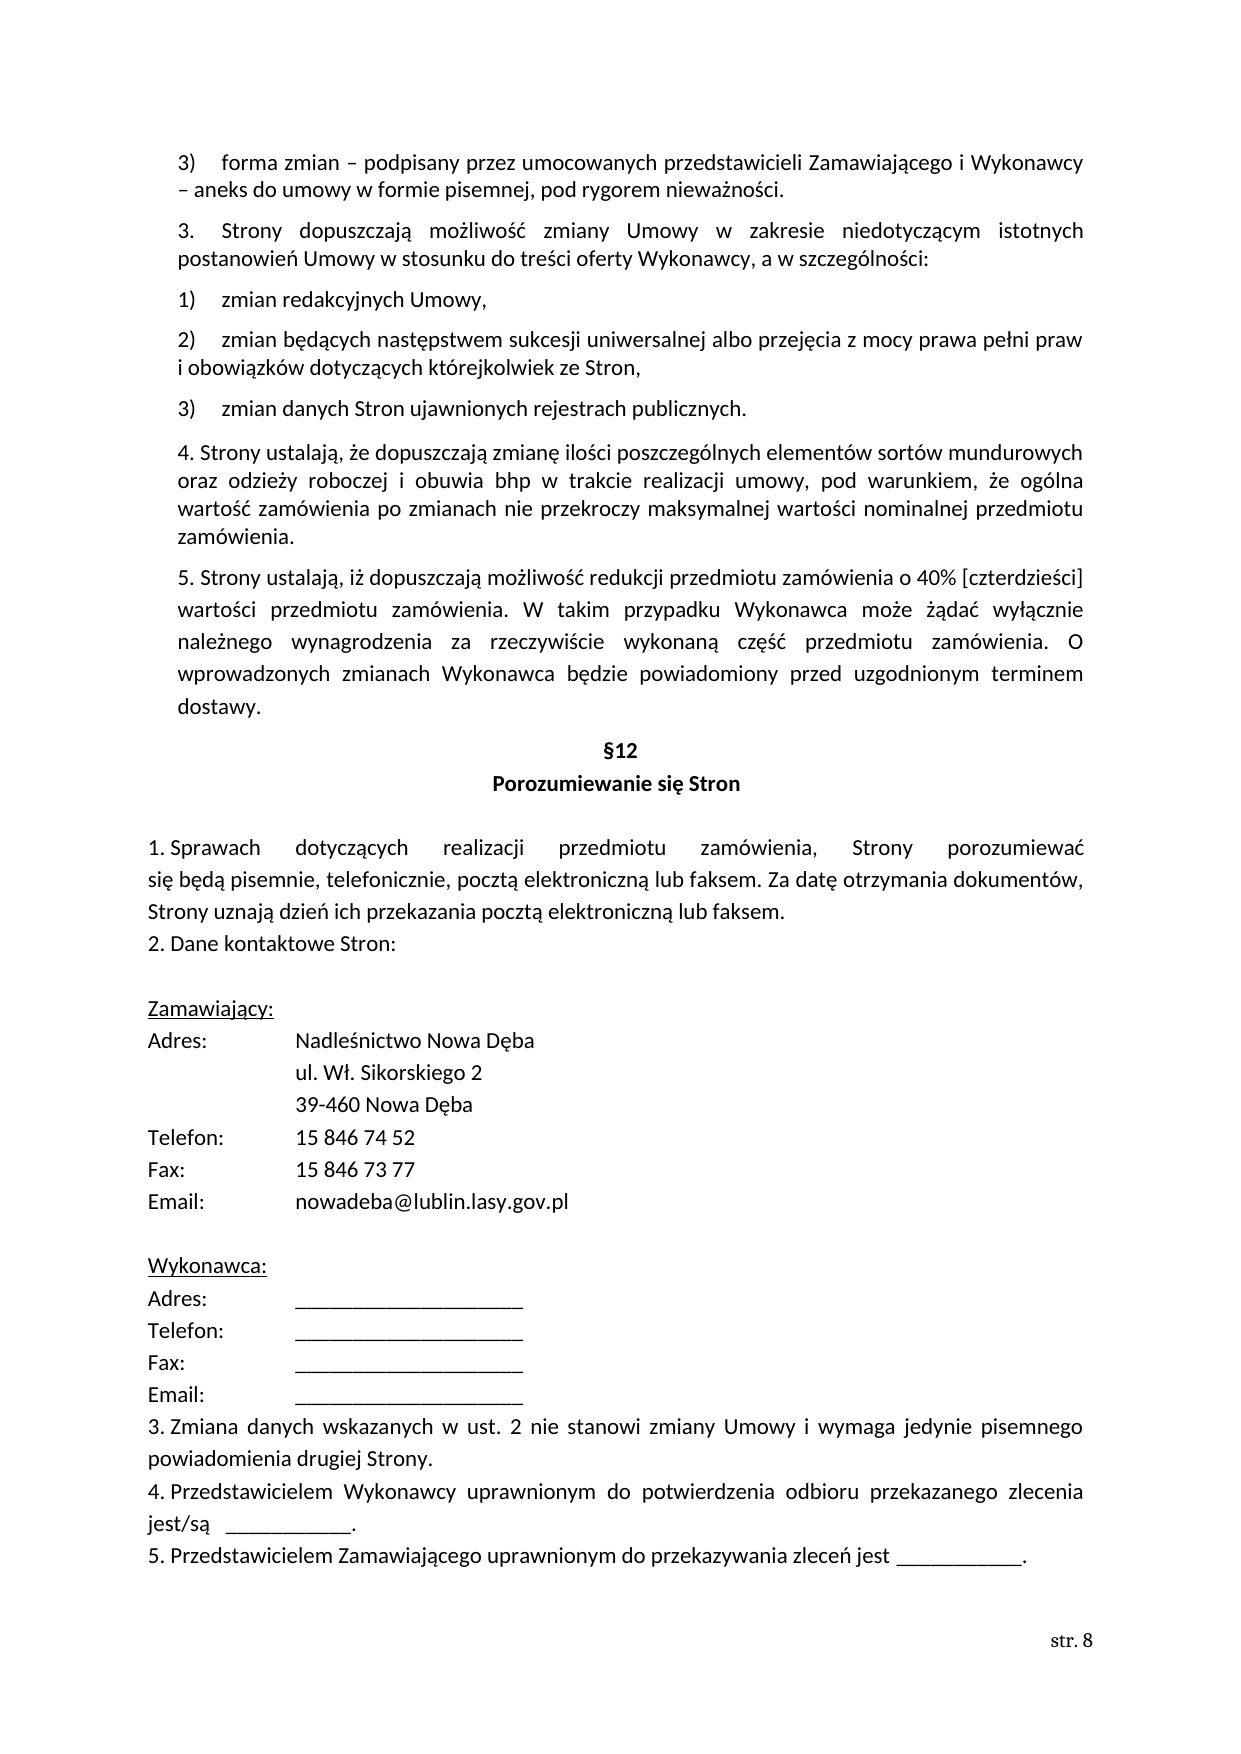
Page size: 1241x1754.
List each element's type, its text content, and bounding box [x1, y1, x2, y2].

text 1) zmian redakcyjnych Umowy, [177, 285, 1085, 313]
text 2) zmian będących następstwem sukcesji uniwersalnej albo przejęcia z mocy prawa pełni praw i obowiązków dotyczących którejkolwiek ze Stron, [177, 325, 1085, 381]
text Telefon: 15 846 74 52 [148, 1123, 1085, 1151]
text Telefon: ____________________ [148, 1316, 1085, 1344]
text Fax: ____________________ [148, 1348, 1085, 1376]
text Zamawiający: [148, 994, 1085, 1022]
text 39-460 Nowa Dęba [148, 1091, 1085, 1118]
list Przedstawicielem Zamawiającego uprawnionym do przekazywania zleceń jest ___________. [148, 1541, 1085, 1569]
text Fax: 15 846 73 77 [148, 1155, 1085, 1183]
text 3. Strony dopuszczają możliwość zmiany Umowy w zakresie niedotyczącym istotnych postanowień Umowy w stosunku do treści oferty Wykonawcy, a w szczególności: [177, 216, 1085, 272]
text ul. Wł. Sikorskiego 2 [148, 1058, 1085, 1086]
text 3) zmian danych Stron ujawnionych rejestrach publicznych. [177, 394, 1085, 422]
text §12 [148, 736, 1093, 764]
text Porozumiewanie się Stron [148, 769, 1085, 797]
list Dane kontaktowe Stron: [148, 929, 1085, 958]
text Adres: ____________________ [148, 1284, 1085, 1312]
list Przedstawicielem Wykonawcy uprawnionym do potwierdzenia odbioru przekazanego zlecenia jest/są ___________. [148, 1477, 1085, 1537]
text 3) forma zmian – podpisany przez umocowanych przedstawicieli Zamawiającego i Wykonawcy – aneks do umowy w formie pisemnej, pod rygorem nieważności. [177, 148, 1085, 204]
text Adres: Nadleśnictwo Nowa Dęba [148, 1026, 1085, 1054]
text Email: nowadeba@lublin.lasy.gov.pl [148, 1187, 1085, 1215]
text 4. Strony ustalają, że dopuszczają zmianę ilości poszczególnych elementów sortów mundurowych oraz odzieży roboczej i obuwia bhp w trakcie realizacji umowy, pod warunkiem, że ogólna wartość zamówienia po zmianach nie przekroczy maksymalnej wartości nominalnej przedmiotu zamówienia. [177, 438, 1085, 551]
text 5. Strony ustalają, iż dopuszczają możliwość redukcji przedmiotu zamówienia o 40% [czterdzieści] wartości przedmiotu zamówienia. W takim przypadku Wykonawca może żądać wyłącznie należnego wynagrodzenia za rzeczywiście wykonaną część przedmiotu zamówienia. O wprowadzonych zmianach Wykonawca będzie powiadomiony przed uzgodnionym terminem dostawy. [177, 563, 1085, 720]
text Email: ____________________ [148, 1380, 1085, 1408]
list Zmiana danych wskazanych w ust. 2 nie stanowi zmiany Umowy i wymaga jedynie pisemnego powiadomienia drugiej Strony. [148, 1412, 1085, 1473]
text Wykonawca: [148, 1251, 1085, 1279]
list Sprawach dotyczących realizacji przedmiotu zamówienia, Strony porozumiewać się będą pisemnie, telefonicznie, pocztą elektroniczną lub faksem. Za datę otrzymania dokumentów, Strony uznają dzień ich przekazania pocztą elektroniczną lub faksem. [148, 833, 1085, 925]
